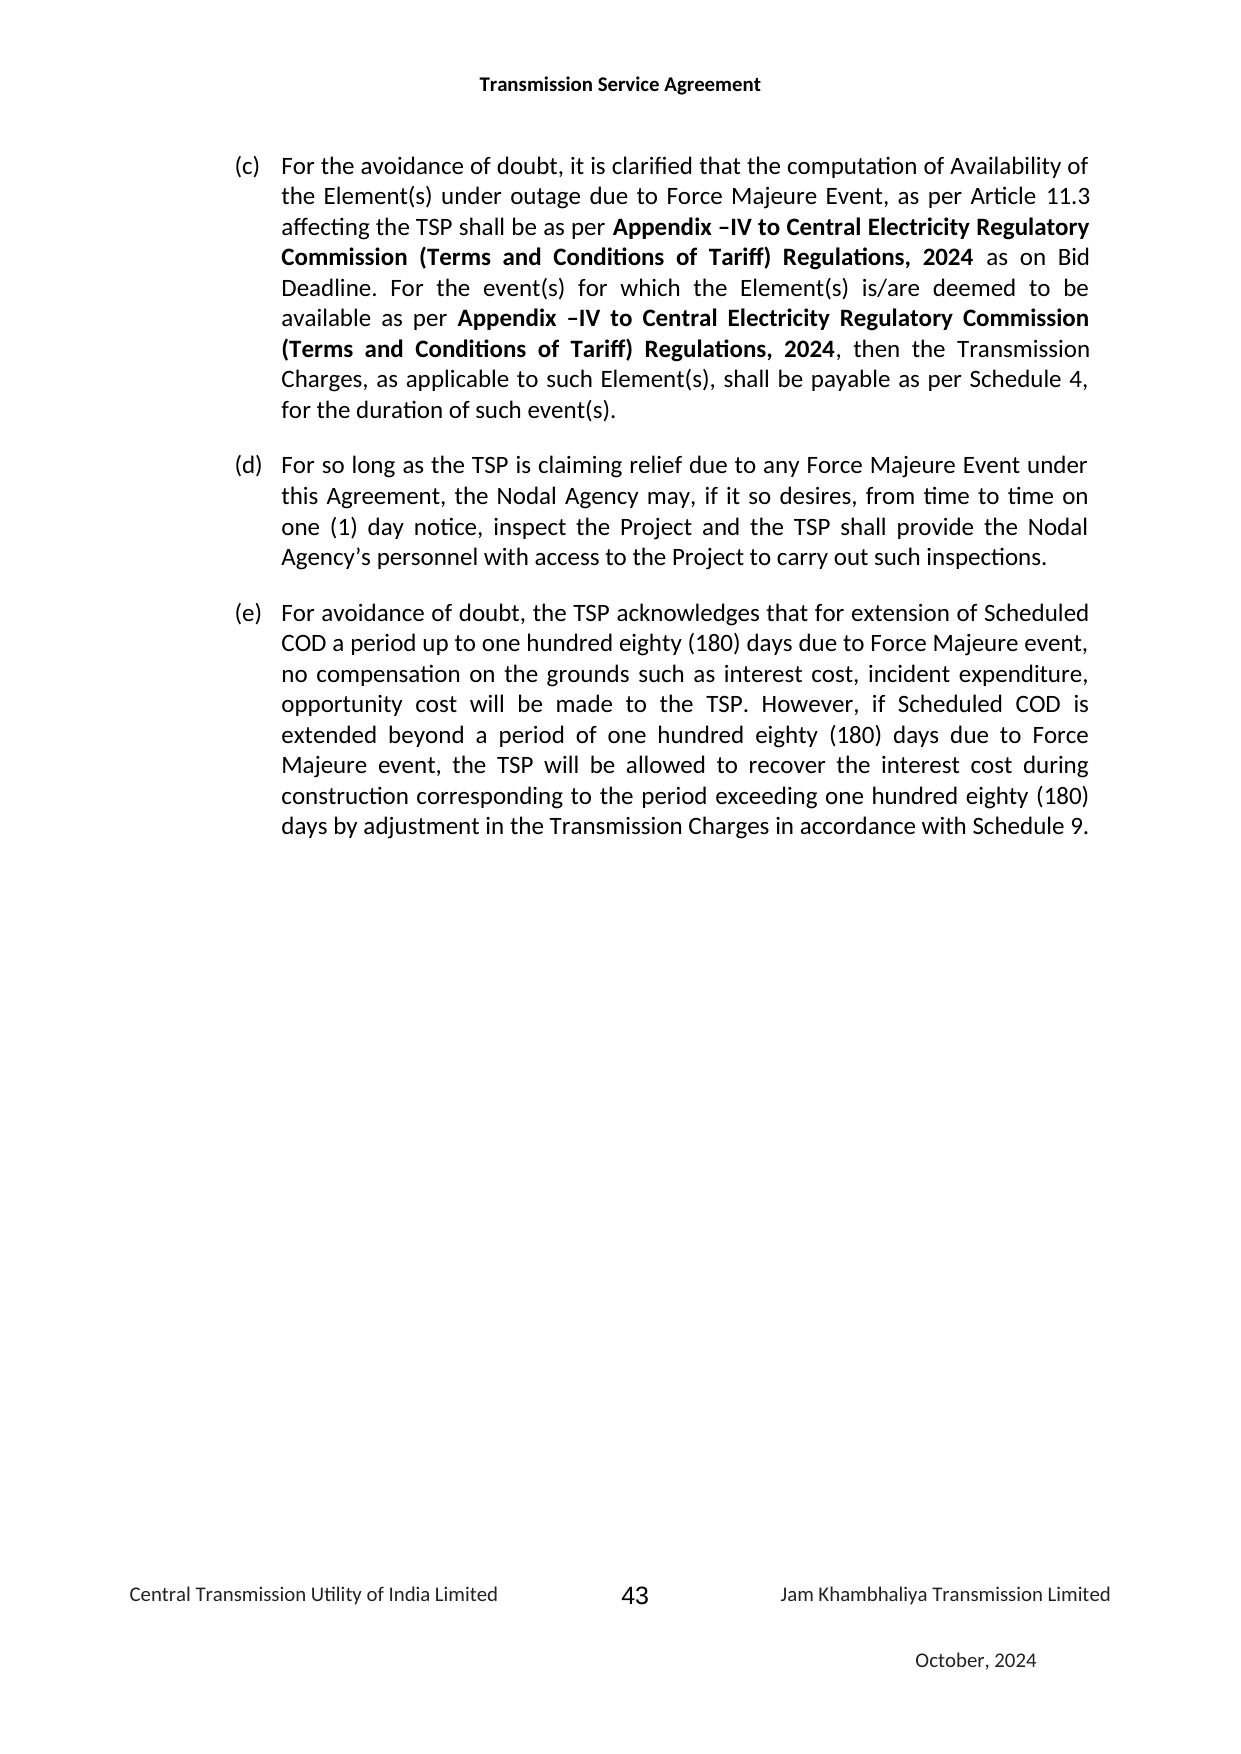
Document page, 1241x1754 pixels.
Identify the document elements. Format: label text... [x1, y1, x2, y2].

subtitle For so long as the TSP is claiming relief due to any Force Majeure Event under this Agreement, the Nodal Agency may, if it so desires, from time to time on one (1) day notice, inspect the Project and the TSP shall provide the Nodal Agency’s personnel with access to the Project to carry out such inspections. [234, 450, 1090, 572]
subtitle For avoidance of doubt, the TSP acknowledges that for extension of Scheduled COD a period up to one hundred eighty (180) days due to Force Majeure event, no compensation on the grounds such as interest cost, incident expenditure, opportunity cost will be made to the TSP. However, if Scheduled COD is extended beyond a period of one hundred eighty (180) days due to Force Majeure event, the TSP will be allowed to recover the interest cost during construction corresponding to the period exceeding one hundred eighty (180) days by adjustment in the Transmission Charges in accordance with Schedule 9. [234, 597, 1090, 872]
subtitle For the avoidance of doubt, it is clarified that the computation of Availability of the Element(s) under outage due to Force Majeure Event, as per Article 11.3 affecting the TSP shall be as per Appendix –IV to Central Electricity Regulatory Commission (Terms and Conditions of Tariff) Regulations, 2024 as on Bid Deadline. For the event(s) for which the Element(s) is/are deemed to be available as per Appendix –IV to Central Electricity Regulatory Commission (Terms and Conditions of Tariff) Regulations, 2024, then the Transmission Charges, as applicable to such Element(s), shall be payable as per Schedule 4, for the duration of such event(s). [234, 150, 1090, 425]
